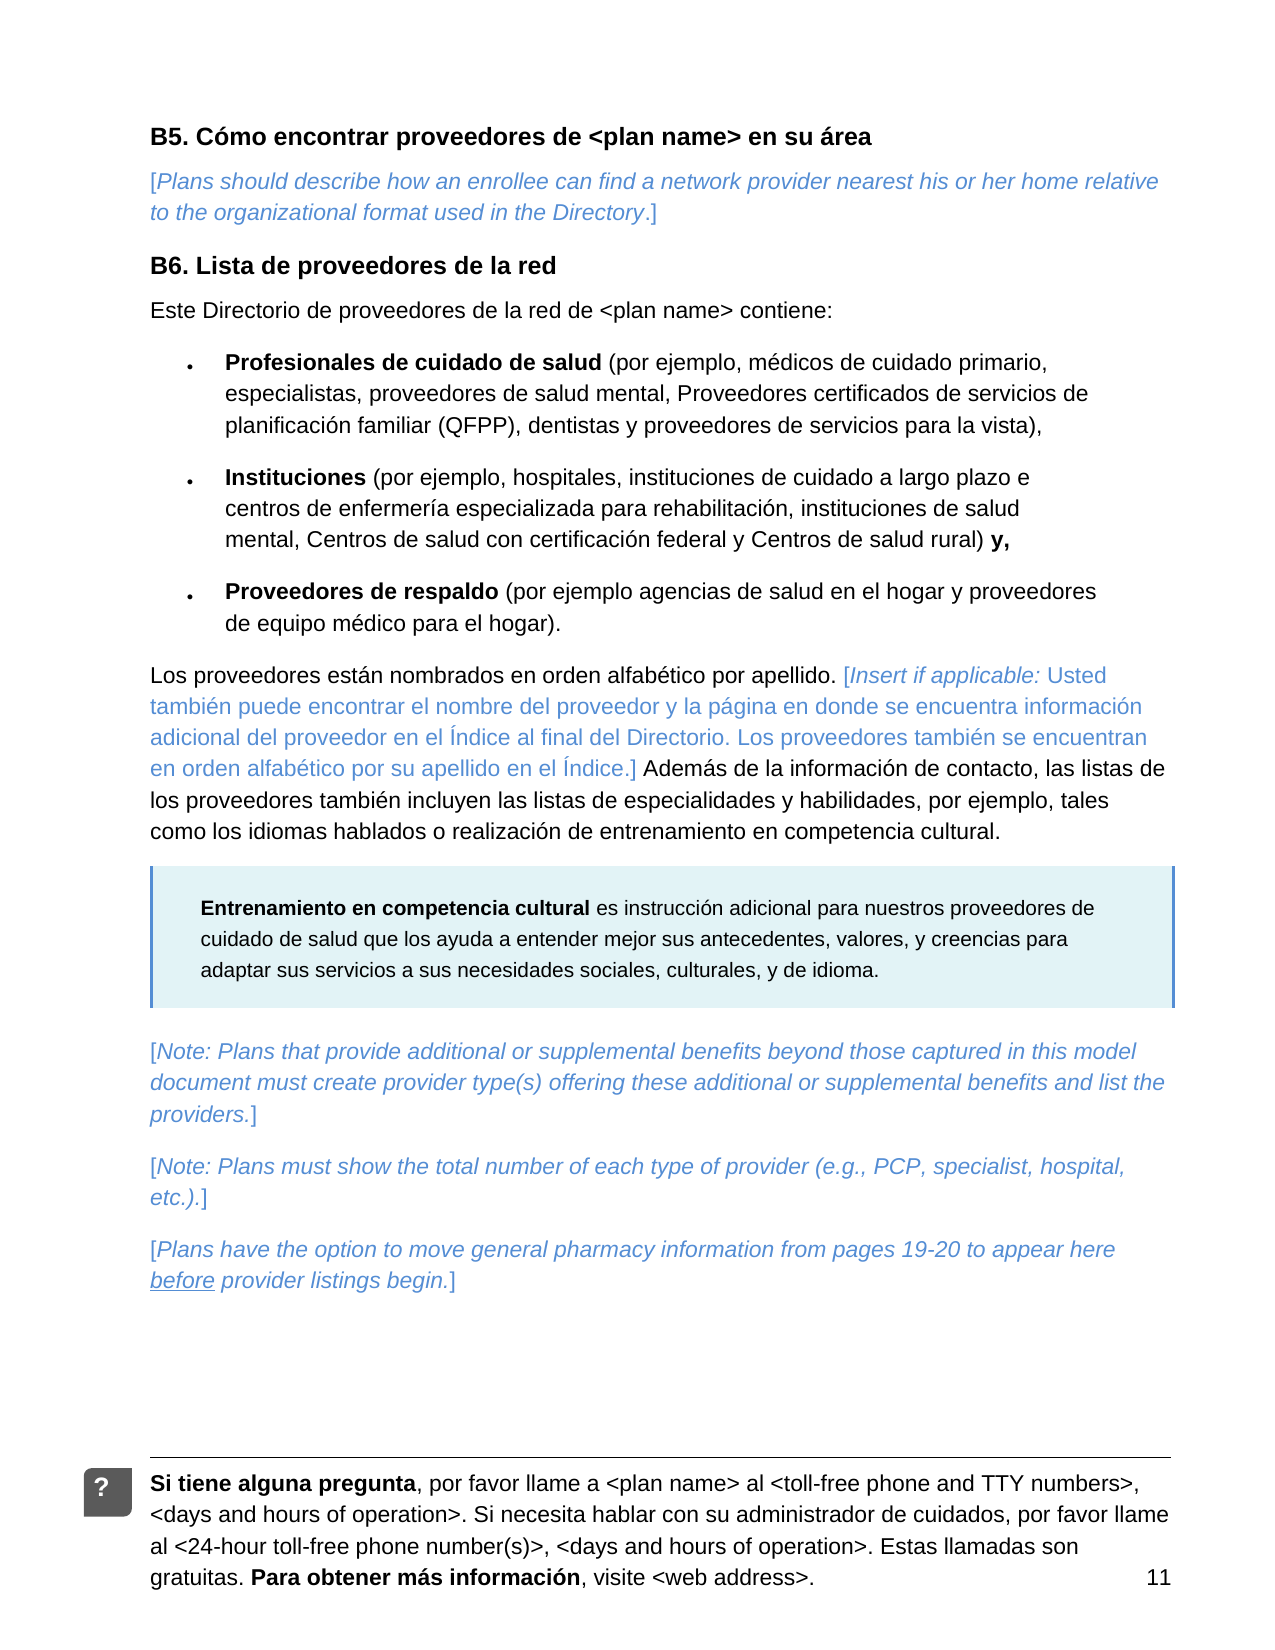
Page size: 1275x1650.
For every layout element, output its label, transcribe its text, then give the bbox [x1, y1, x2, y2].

text [Note: Plans that provide additional or supplemental benefits beyond those captured in this model document must create provider type(s) offering these additional or supplemental benefits and list the providers.] [150, 1034, 1171, 1128]
subtitle B6. Lista de proveedores de la red [150, 248, 1096, 281]
text [Plans should describe how an enrollee can find a network provider nearest his or her home relative to the organizational format used in the Directory.] [150, 164, 1171, 227]
text [Note: Plans must show the total number of each type of provider (e.g., PCP, specialist, hospital, etc.).] [150, 1149, 1171, 1212]
text Este Directorio de proveedores de la red de <plan name> contiene: [150, 293, 1171, 325]
subtitle B5. Cómo encontrar proveedores de <plan name> en su área [150, 118, 1096, 152]
text [Plans have the option to move general pharmacy information from pages 19-20 to appear here before provider listings begin.] [150, 1232, 1171, 1295]
text Proveedores de respaldo (por ejemplo agencias de salud en el hogar y proveedores de equipo médico para el hogar). [187, 575, 1096, 637]
text Instituciones (por ejemplo, hospitales, instituciones de cuidado a largo plazo e centros de enfermería especializada para rehabilitación, instituciones de salud mental, Centros de salud con certificación federal y Centros de salud rural) y, [187, 460, 1096, 554]
text Los proveedores están nombrados en orden alfabético por apellido. [Insert if applicable: Usted también puede encontrar el nombre del proveedor y la página en donde se encuentra información adicional del proveedor en el Índice al final del Directorio. Los proveedores también se encuentran en orden alfabético por su apellido en el Índice.] Además de la información de contacto, las listas de los proveedores también incluyen las listas de especialidades y habilidades, por ejemplo, tales como los idiomas hablados o realización de entrenamiento en competencia cultural. [150, 658, 1171, 846]
table_header Entrenamiento en competencia cultural es instrucción adicional para nuestros proveedores de cuidado de salud que los ayuda a entender mejor sus antecedentes, valores, y creencias para adaptar sus servicios a sus necesidades sociales, culturales, y de idioma. [153, 870, 1172, 1005]
text Profesionales de cuidado de salud (por ejemplo, médicos de cuidado primario, especialistas, proveedores de salud mental, Proveedores certificados de servicios de planificación familiar (QFPP), dentistas y proveedores de servicios para la vista), [187, 346, 1096, 439]
